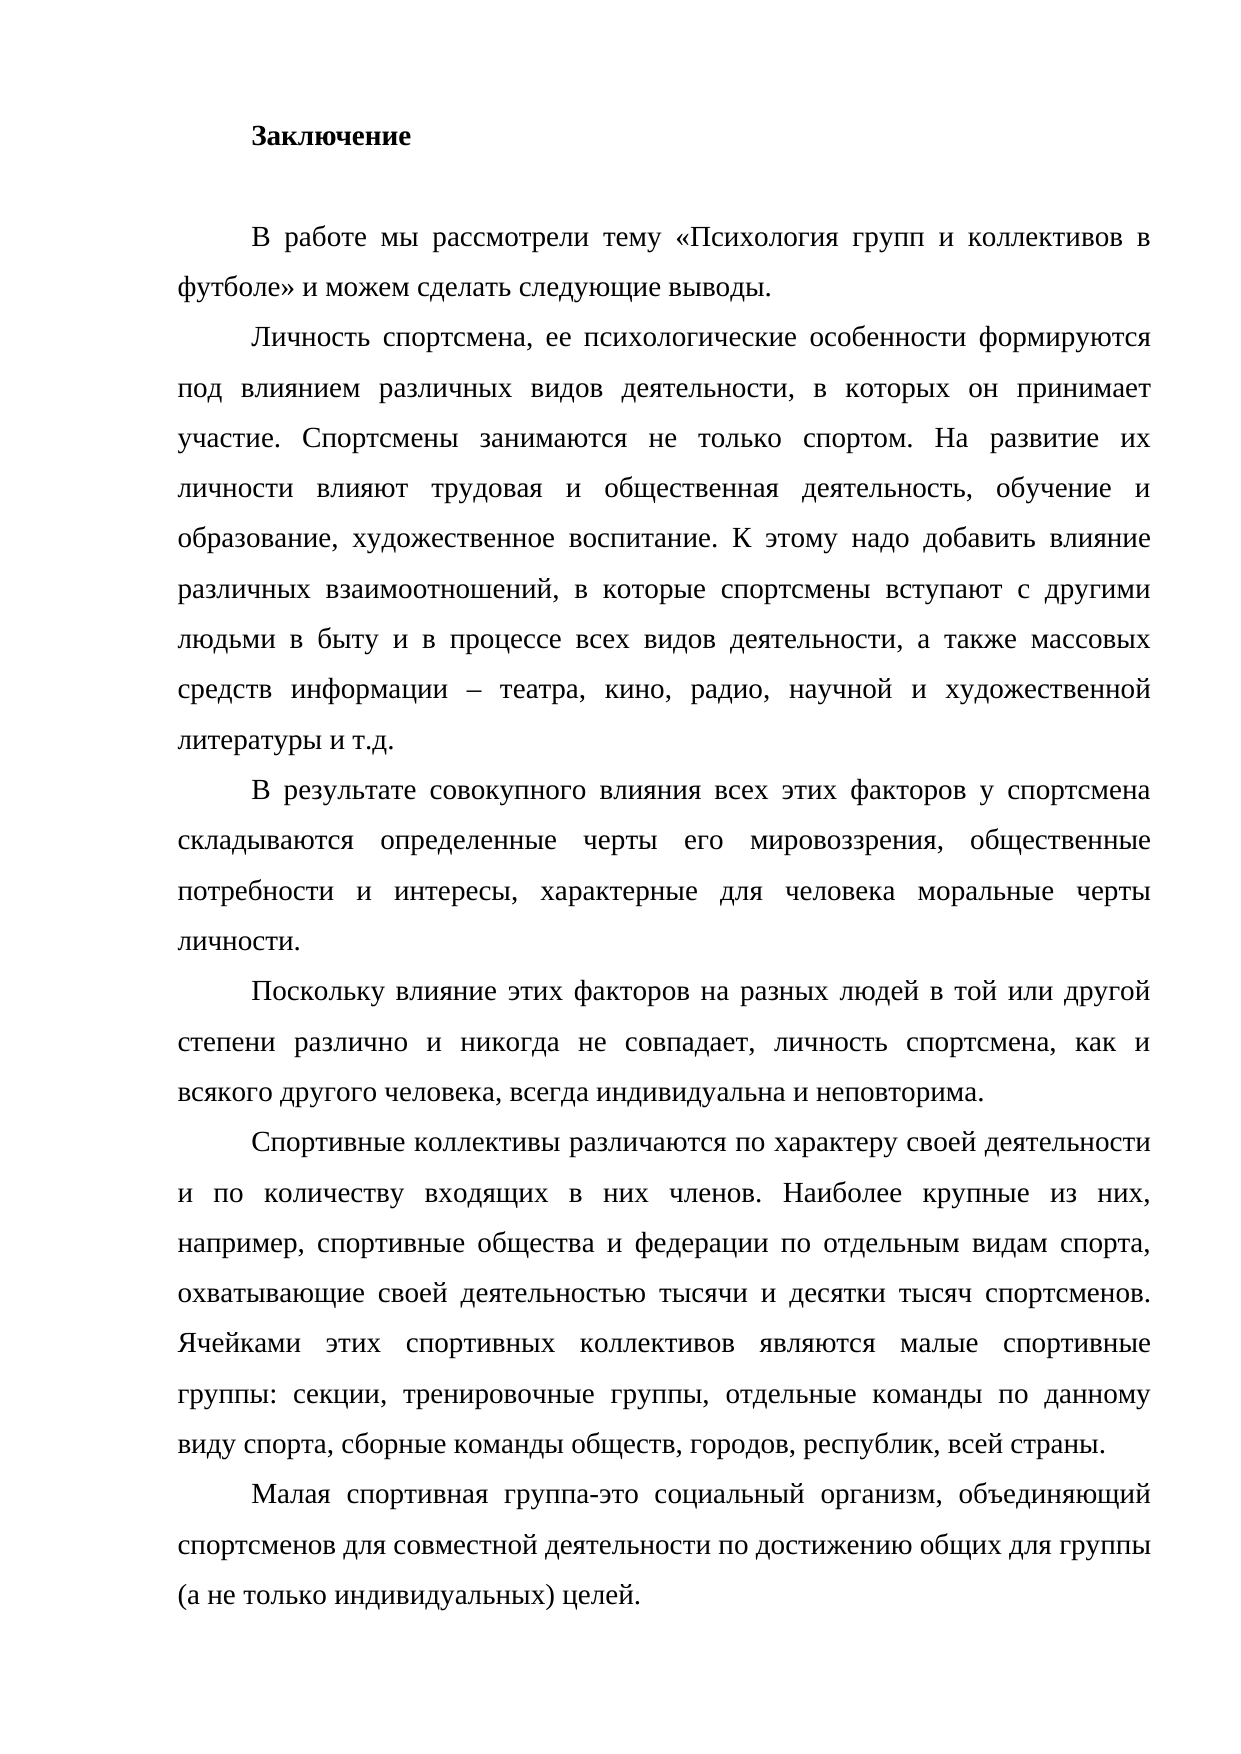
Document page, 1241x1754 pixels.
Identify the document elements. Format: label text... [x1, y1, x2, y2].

text Поскольку влияние этих факторов на разных людей в той или другой степени различно и никогда не совпадает, личность спортсмена, как и всякого другого человека, всегда индивидуальна и неповторима. [177, 973, 1152, 1108]
text Спортивные коллективы различаются по характеру своей деятельности и по количеству входящих в них членов. Наиболее крупные из них, например, спортивные общества и федерации по отдельным видам спорта, охватывающие своей деятельностью тысячи и десятки тысяч спортсменов. Ячейками этих спортивных коллективов являются малые спортивные группы: секции, тренировочные группы, отдельные команды по данному виду спорта, сборные команды обществ, городов, республик, всей страны. [177, 1124, 1152, 1460]
text Личность спортсмена, ее психологические особенности формируются под влиянием различных видов деятельности, в которых он принимает участие. Спортсмены занимаются не только спортом. На развитие их личности влияют трудовая и общественная деятельность, обучение и образование, художественное воспитание. К этому надо добавить влияние различных взаимоотношений, в которые спортсмены вступают с другими людьми в быту и в процессе всех видов деятельности, а также массовых средств информации – театра, кино, радио, научной и художественной литературы и т.д. [177, 319, 1152, 755]
subtitle Заключение [177, 118, 1152, 152]
text В результате совокупного влияния всех этих факторов у спортсмена складываются определенные черты его мировоззрения, общественные потребности и интересы, характерные для человека моральные черты личности. [177, 772, 1152, 957]
text Малая спортивная группа-это социальный организм, объединяющий спортсменов для совместной деятельности по достижению общих для группы (а не только индивидуальных) целей. [177, 1477, 1152, 1611]
text В работе мы рассмотрели тему «Психология групп и коллективов в футболе» и можем сделать следующие выводы. [177, 219, 1152, 303]
